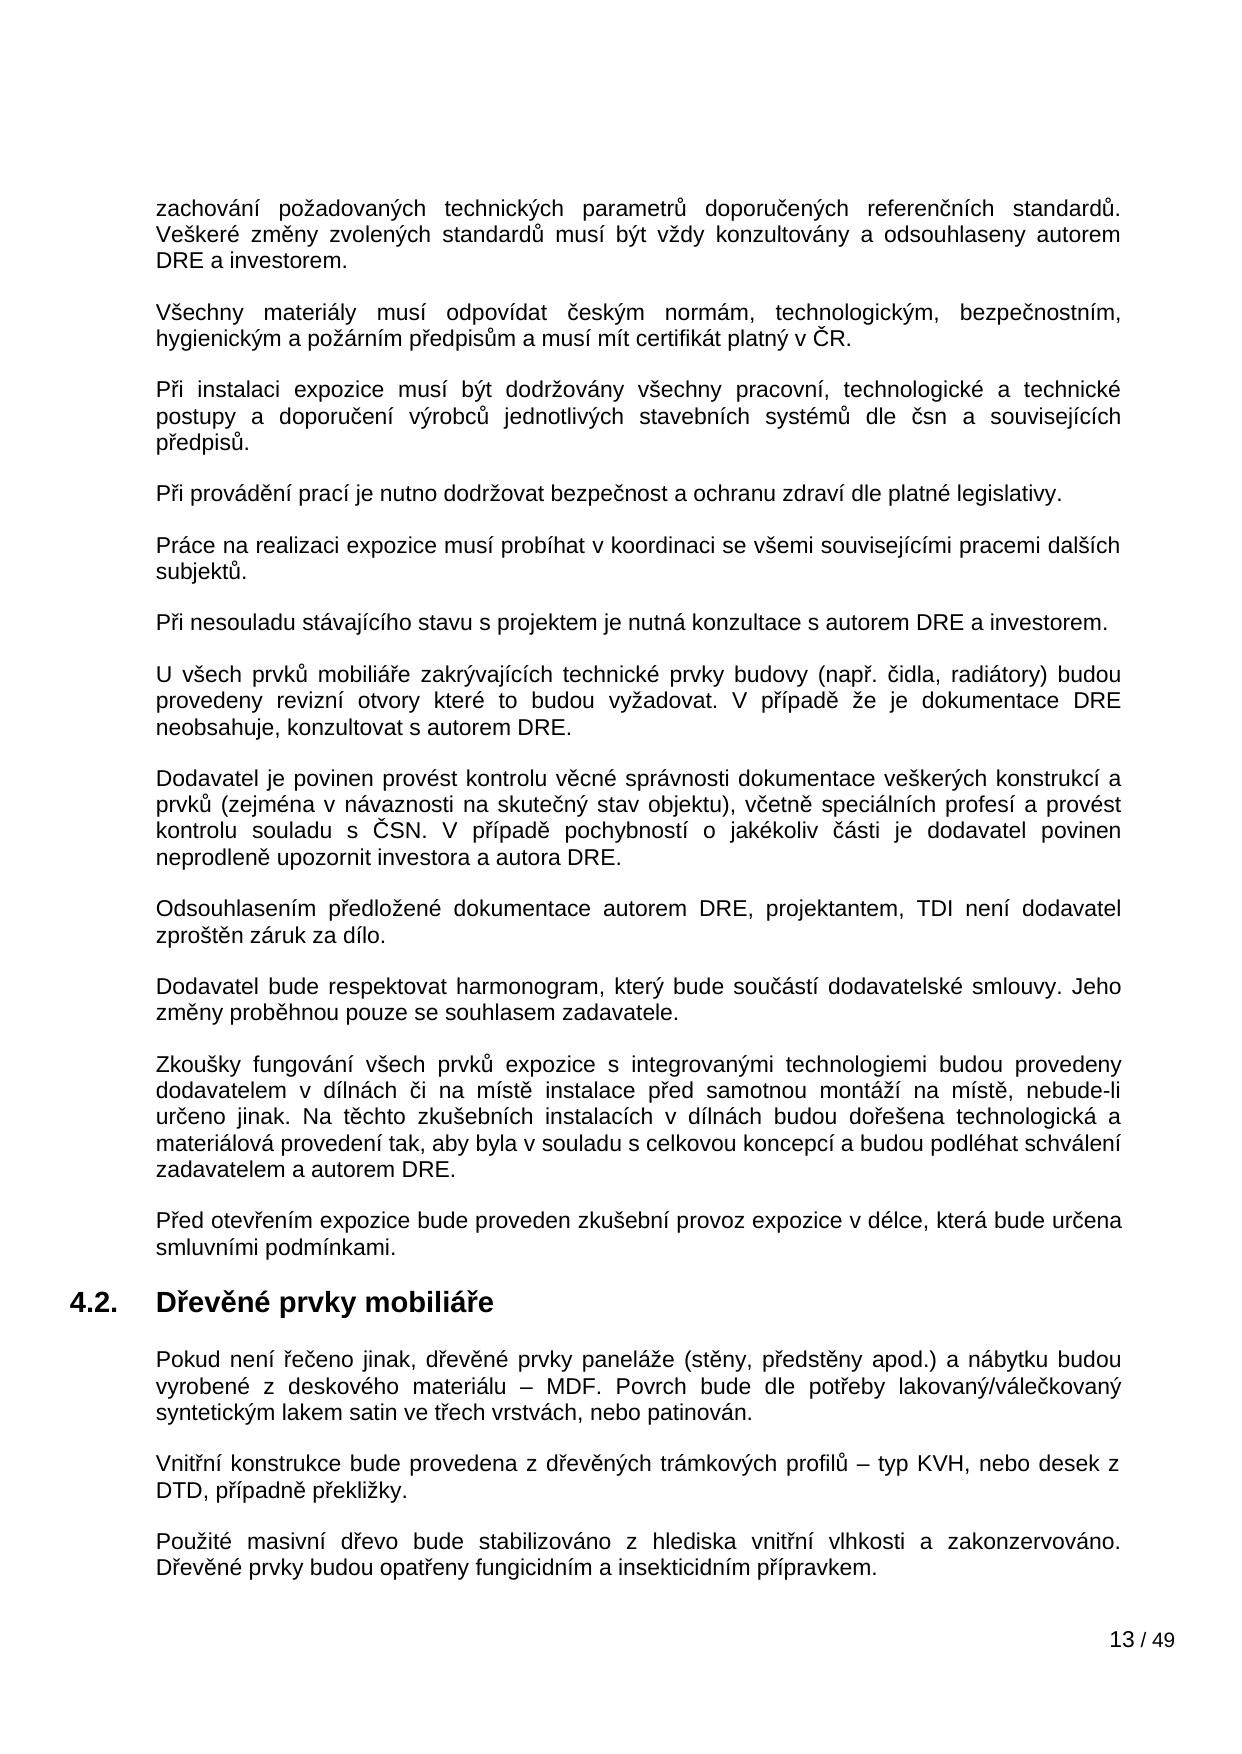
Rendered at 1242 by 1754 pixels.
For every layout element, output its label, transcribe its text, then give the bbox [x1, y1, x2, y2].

text Vnitřní konstrukce bude provedena z dřevěných trámkových profilů – typ KVH, nebo desek z DTD, případně překližky. [156, 1450, 1121, 1503]
text Před otevřením expozice bude proveden zkušební provoz expozice v délce, která bude určena smluvními podmínkami. [156, 1207, 1122, 1260]
text Dodavatel je povinen provést kontrolu věcné správnosti dokumentace veškerých konstrukcí a prvků (zejména v návaznosti na skutečný stav objektu), včetně speciálních profesí a provést kontrolu souladu s ČSN. V případě pochybností o jakékoliv části je dodavatel povinen neprodleně upozornit investora a autora DRE. [156, 765, 1122, 870]
text Práce na realizaci expozice musí probíhat v koordinaci se všemi souvisejícími pracemi dalších subjektů. [156, 532, 1121, 584]
text Při instalaci expozice musí být dodržovány všechny pracovní, technologické a technické postupy a doporučení výrobců jednotlivých stavebních systémů dle čsn a souvisejících předpisů. [156, 376, 1122, 455]
text zachování požadovaných technických parametrů doporučených referenčních standardů. Veškeré změny zvolených standardů musí být vždy konzultovány a odsouhlaseny autorem DRE a investorem. [156, 194, 1121, 273]
text Při provádění prací je nutno dodržovat bezpečnost a ochranu zdraví dle platné legislativy. [156, 480, 1175, 507]
text Použité masivní dřevo bude stabilizováno z hlediska vnitřní vlhkosti a zakonzervováno. Dřevěné prvky budou opatřeny fungicidním a insekticidním přípravkem. [156, 1528, 1121, 1581]
text Odsouhlasením předložené dokumentace autorem DRE, projektantem, TDI není dodavatel zproštěn záruk za dílo. [156, 895, 1122, 948]
text Všechny materiály musí odpovídat českým normám, technologickým, bezpečnostním, hygienickým a požárním předpisům a musí mít certifikát platný v ČR. [156, 298, 1122, 351]
text Při nesouladu stávajícího stavu s projektem je nutná konzultace s autorem DRE a investorem. [156, 609, 1175, 636]
text Zkoušky fungování všech prvků expozice s integrovanými technologiemi budou provedeny dodavatelem v dílnách či na místě instalace před samotnou montáží na místě, nebude-li určeno jinak. Na těchto zkušebních instalacích v dílnách budou dořešena technologická a materiálová provedení tak, aby byla v souladu s celkovou koncepcí a budou podléhat schválení zadavatelem a autorem DRE. [156, 1051, 1122, 1182]
text Pokud není řečeno jinak, dřevěné prvky paneláže (stěny, předstěny apod.) a nábytku budou vyrobené z deskového materiálu – MDF. Povrch bude dle potřeby lakovaný/válečkovaný syntetickým lakem satin ve třech vrstvách, nebo patinován. [156, 1346, 1122, 1425]
text Dodavatel bude respektovat harmonogram, který bude součástí dodavatelské smlouvy. Jeho změny proběhnou pouze se souhlasem zadavatele. [156, 973, 1122, 1026]
text U všech prvků mobiliáře zakrývajících technické prvky budovy (např. čidla, radiátory) budou provedeny revizní otvory které to budou vyžadovat. V případě že je dokumentace DRE neobsahuje, konzultovat s autorem DRE. [156, 661, 1122, 740]
subtitle Dřevěné prvky mobiliáře [69, 1285, 1175, 1319]
